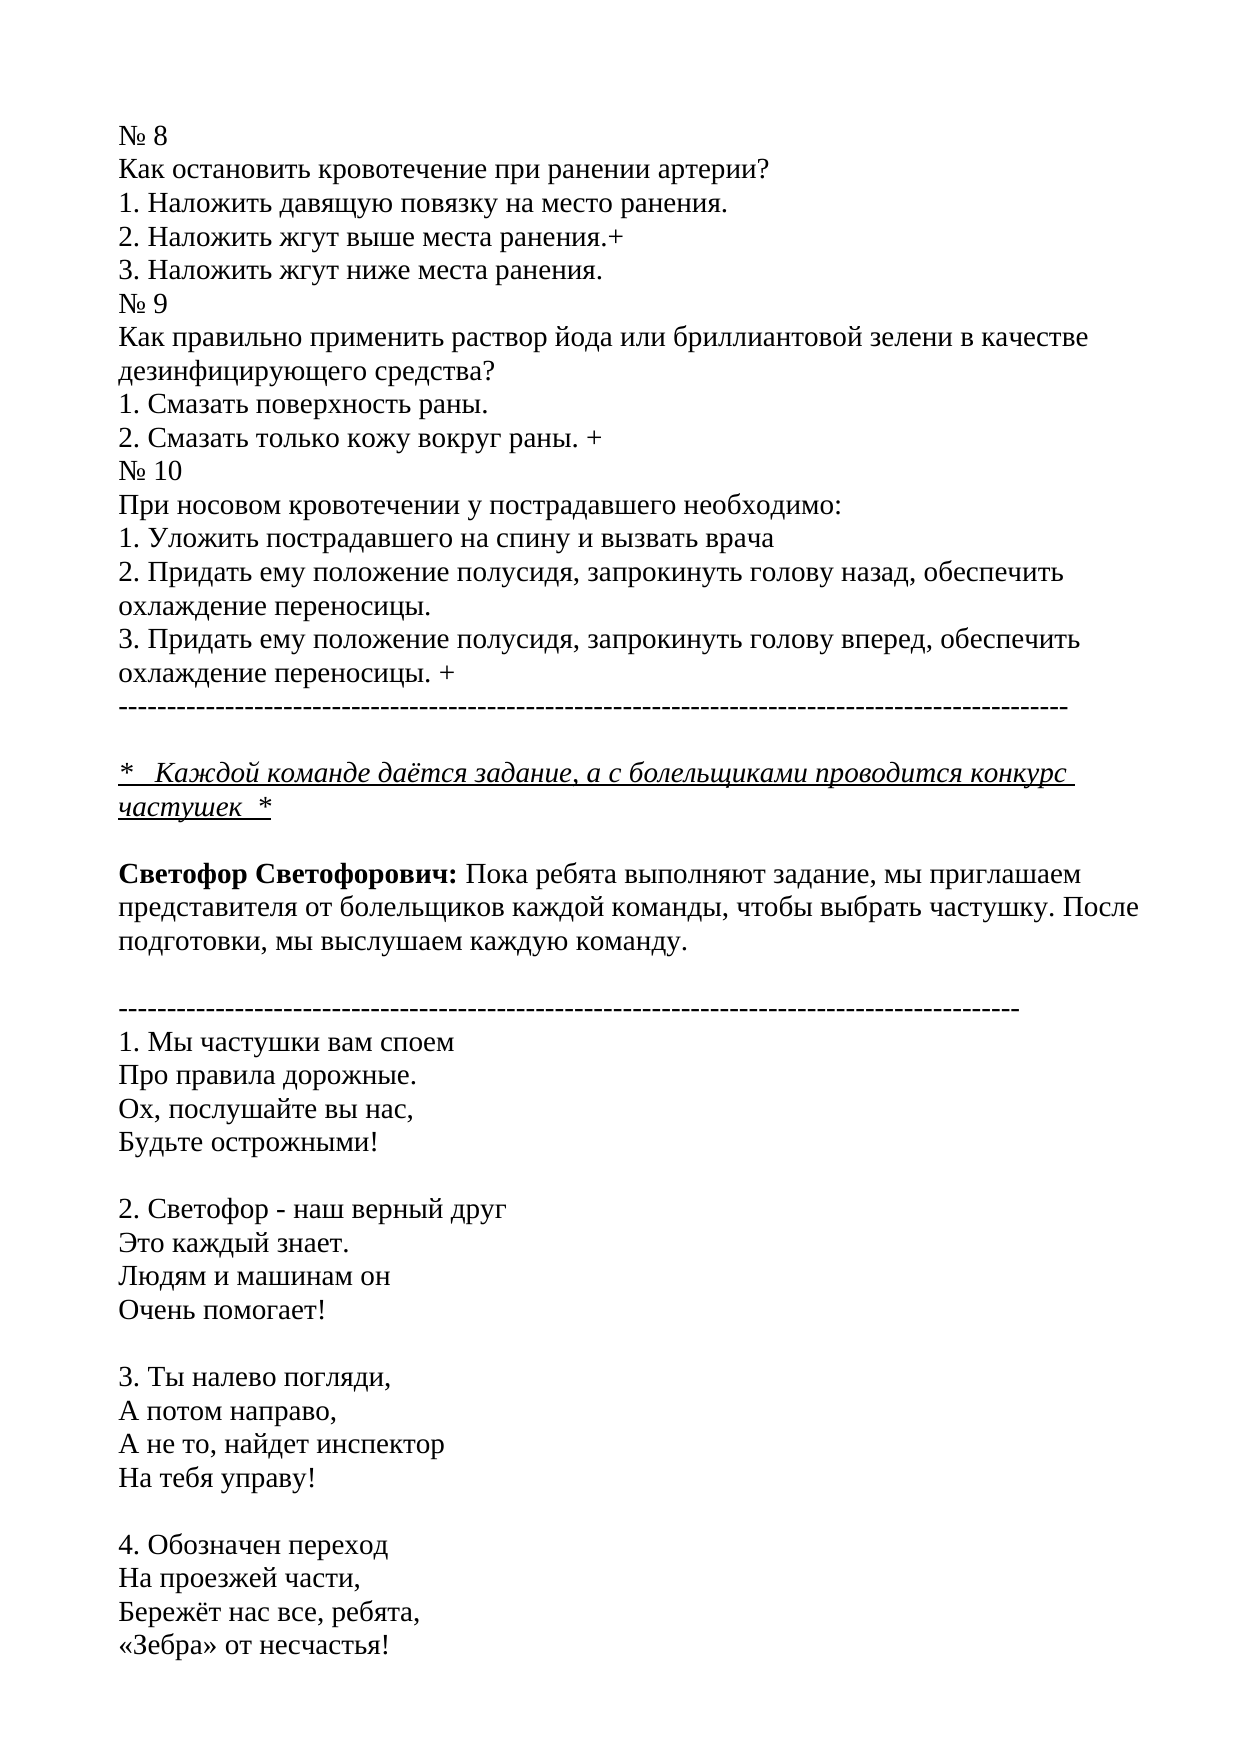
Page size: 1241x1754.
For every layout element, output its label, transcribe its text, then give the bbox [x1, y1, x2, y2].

text 1. Мы частушки вам споем [118, 1024, 1152, 1057]
text 2. Придать ему положение полусидя, запрокинуть голову назад, обеспечить [118, 554, 1152, 588]
text 3. Наложить жгут ниже места ранения. [118, 252, 1152, 286]
text 2. Смазать только кожу вокруг раны. + [118, 420, 1152, 453]
text 2. Наложить жгут выше места ранения.+ [118, 219, 1152, 252]
text 1. Наложить давящую повязку на место ранения. [118, 185, 1152, 219]
text Это каждый знает. [118, 1225, 1152, 1258]
text --------------------------------------------------------------------------------------------- [118, 990, 1152, 1024]
text А потом направо, [118, 1393, 1152, 1426]
text Как остановить кровотечение при ранении артерии? [118, 152, 1152, 185]
text Будьте острожными! [118, 1124, 1152, 1158]
text дезинфицирующего средства? [118, 353, 1152, 386]
text № 9 [118, 286, 1152, 319]
text Ох, послушайте вы нас, [118, 1091, 1152, 1124]
text Бережёт нас все, ребята, [118, 1594, 1152, 1627]
text * Каждой команде даётся задание, а с болельщиками проводится конкурс частушек * [118, 755, 1152, 822]
text Людям и машинам он [118, 1258, 1152, 1292]
text № 8 [118, 118, 1152, 152]
text «Зебра» от несчастья! [118, 1627, 1152, 1661]
text Очень помогает! [118, 1292, 1152, 1326]
text № 10 [118, 453, 1152, 487]
text Про правила дорожные. [118, 1057, 1152, 1091]
text охлаждение переносицы. + [118, 655, 1152, 688]
text 3. Ты налево погляди, [118, 1359, 1152, 1393]
text При носовом кровотечении у пострадавшего необходимо: [118, 487, 1152, 521]
text охлаждение переносицы. [118, 588, 1152, 621]
text 1. Уложить пострадавшего на спину и вызвать врача [118, 521, 1152, 554]
text На проезжей части, [118, 1560, 1152, 1594]
text -------------------------------------------------------------------------------------------------- [118, 688, 1152, 722]
text 3. Придать ему положение полусидя, запрокинуть голову вперед, обеспечить [118, 621, 1152, 655]
text А не то, найдет инспектор [118, 1426, 1152, 1460]
text 4. Обозначен переход [118, 1527, 1152, 1560]
text На тебя управу! [118, 1460, 1152, 1493]
text Светофор Светофорович: Пока ребята выполняют задание, мы приглашаем представителя от болельщиков каждой команды, чтобы выбрать частушку. После подготовки, мы выслушаем каждую команду. [118, 856, 1152, 957]
text Как правильно применить раствор йода или бриллиантовой зелени в качестве [118, 319, 1152, 353]
text 1. Смазать поверхность раны. [118, 386, 1152, 420]
text 2. Светофор - наш верный друг [118, 1191, 1152, 1225]
